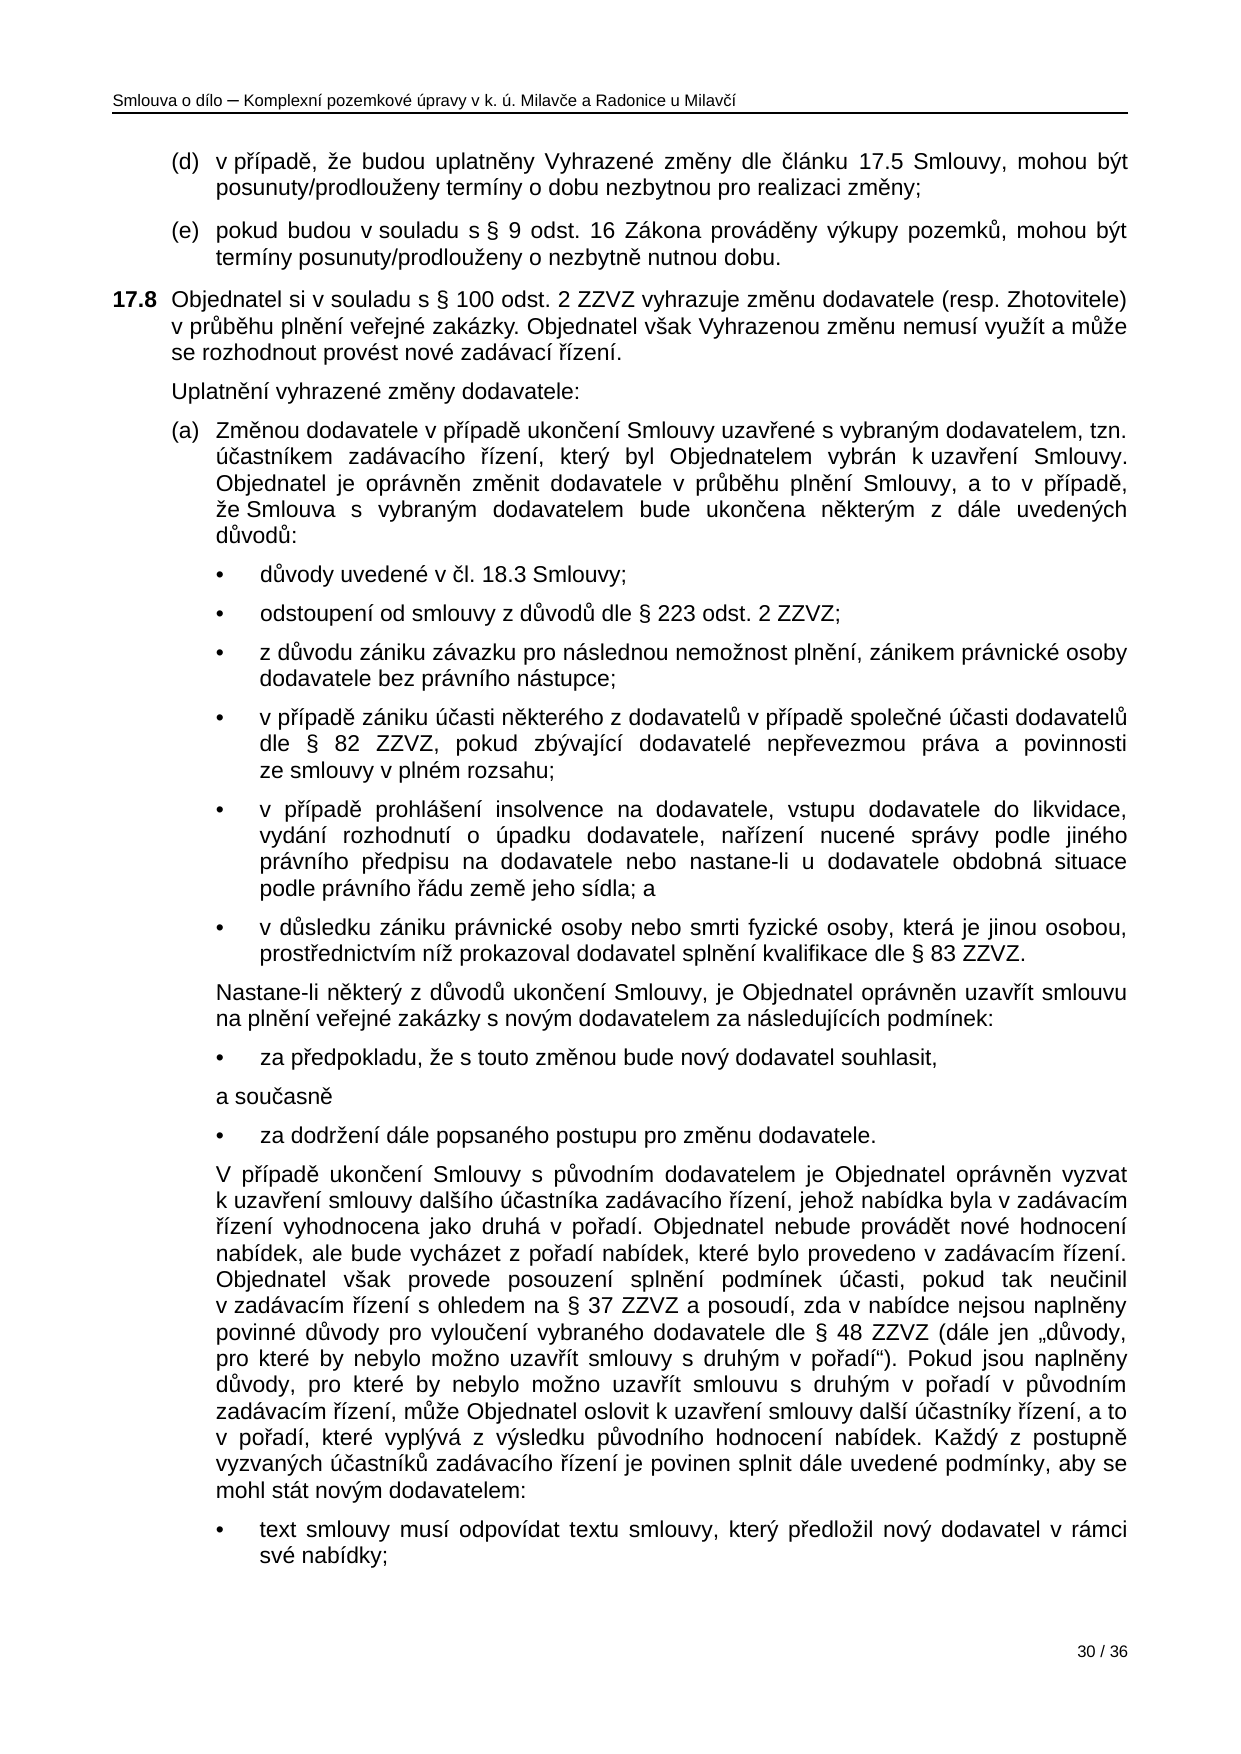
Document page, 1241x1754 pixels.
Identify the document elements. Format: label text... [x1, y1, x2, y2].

text • odstoupení od smlouvy z důvodů dle § 223 odst. 2 ZZVZ; [216, 600, 1128, 626]
text Objednatel si v souladu s § 100 odst. 2 ZZVZ vyhrazuje změnu dodavatele (resp. Zhotovitele) v průběhu plnění veřejné zakázky. Objednatel však Vyhrazenou změnu nemusí využít a může se rozhodnout provést nové zadávací řízení. [112, 286, 1128, 366]
text a současně [186, 1083, 1128, 1109]
text V případě ukončení Smlouvy s původním dodavatelem je Objednatel oprávněn vyzvat k uzavření smlouvy dalšího účastníka zadávacího řízení, jehož nabídka byla v zadávacím řízení vyhodnocena jako druhá v pořadí. Objednatel nebude provádět nové hodnocení nabídek, ale bude vycházet z pořadí nabídek, které bylo provedeno v zadávacím řízení. Objednatel však provede posouzení splnění podmínek účasti, pokud tak neučinil v zadávacím řízení s ohledem na § 37 ZZVZ a posoudí, zda v nabídce nejsou naplněny povinné důvody pro vyloučení vybraného dodavatele dle § 48 ZZVZ (dále jen „důvody, pro které by nebylo možno uzavřít smlouvy s druhým v pořadí“). Pokud jsou naplněny důvody, pro které by nebylo možno uzavřít smlouvu s druhým v pořadí v původním zadávacím řízení, může Objednatel oslovit k uzavření smlouvy další účastníky řízení, a to v pořadí, které vyplývá z výsledku původního hodnocení nabídek. Každý z postupně vyzvaných účastníků zadávacího řízení je povinen splnit dále uvedené podmínky, aby se mohl stát novým dodavatelem: [216, 1161, 1128, 1503]
list pokud budou v souladu s § 9 odst. 16 Zákona prováděny výkupy pozemků, mohou být termíny posunuty/prodlouženy o nezbytně nutnou dobu. [171, 217, 1128, 270]
text • za dodržení dále popsaného postupu pro změnu dodavatele. [216, 1122, 1128, 1148]
list v případě, že budou uplatněny Vyhrazené změny dle článku 17.5 Smlouvy, mohou být posunuty/prodlouženy termíny o dobu nezbytnou pro realizaci změny; [171, 148, 1128, 200]
text • důvody uvedené v čl. 18.3 Smlouvy; [216, 561, 1128, 587]
text • v případě prohlášení insolvence na dodavatele, vstupu dodavatele do likvidace, vydání rozhodnutí o úpadku dodavatele, nařízení nucené správy podle jiného právního předpisu na dodavatele nebo nastane-li u dodavatele obdobná situace podle právního řádu země jeho sídla; a [216, 796, 1128, 901]
text • z důvodu zániku závazku pro následnou nemožnost plnění, zánikem právnické osoby dodavatele bez právního nástupce; [216, 639, 1128, 692]
list Změnou dodavatele v případě ukončení Smlouvy uzavřené s vybraným dodavatelem, tzn. účastníkem zadávacího řízení, který byl Objednatelem vybrán k uzavření Smlouvy. Objednatel je oprávněn změnit dodavatele v průběhu plnění Smlouvy, a to v případě, že Smlouva s vybraným dodavatelem bude ukončena některým z dále uvedených důvodů: [171, 417, 1128, 549]
text • text smlouvy musí odpovídat textu smlouvy, který předložil nový dodavatel v rámci své nabídky; [216, 1516, 1128, 1568]
text Nastane-li některý z důvodů ukončení Smlouvy, je Objednatel oprávněn uzavřít smlouvu na plnění veřejné zakázky s novým dodavatelem za následujících podmínek: [216, 979, 1128, 1031]
list Uplatnění vyhrazené změny dodavatele: [112, 378, 1128, 404]
text • v případě zániku účasti některého z dodavatelů v případě společné účasti dodavatelů dle § 82 ZZVZ, pokud zbývající dodavatelé nepřevezmou práva a povinnosti ze smlouvy v plném rozsahu; [216, 704, 1128, 783]
text • za předpokladu, že s touto změnou bude nový dodavatel souhlasit, [216, 1044, 1128, 1070]
text • v důsledku zániku právnické osoby nebo smrti fyzické osoby, která je jinou osobou, prostřednictvím níž prokazoval dodavatel splnění kvalifikace dle § 83 ZZVZ. [216, 913, 1128, 966]
